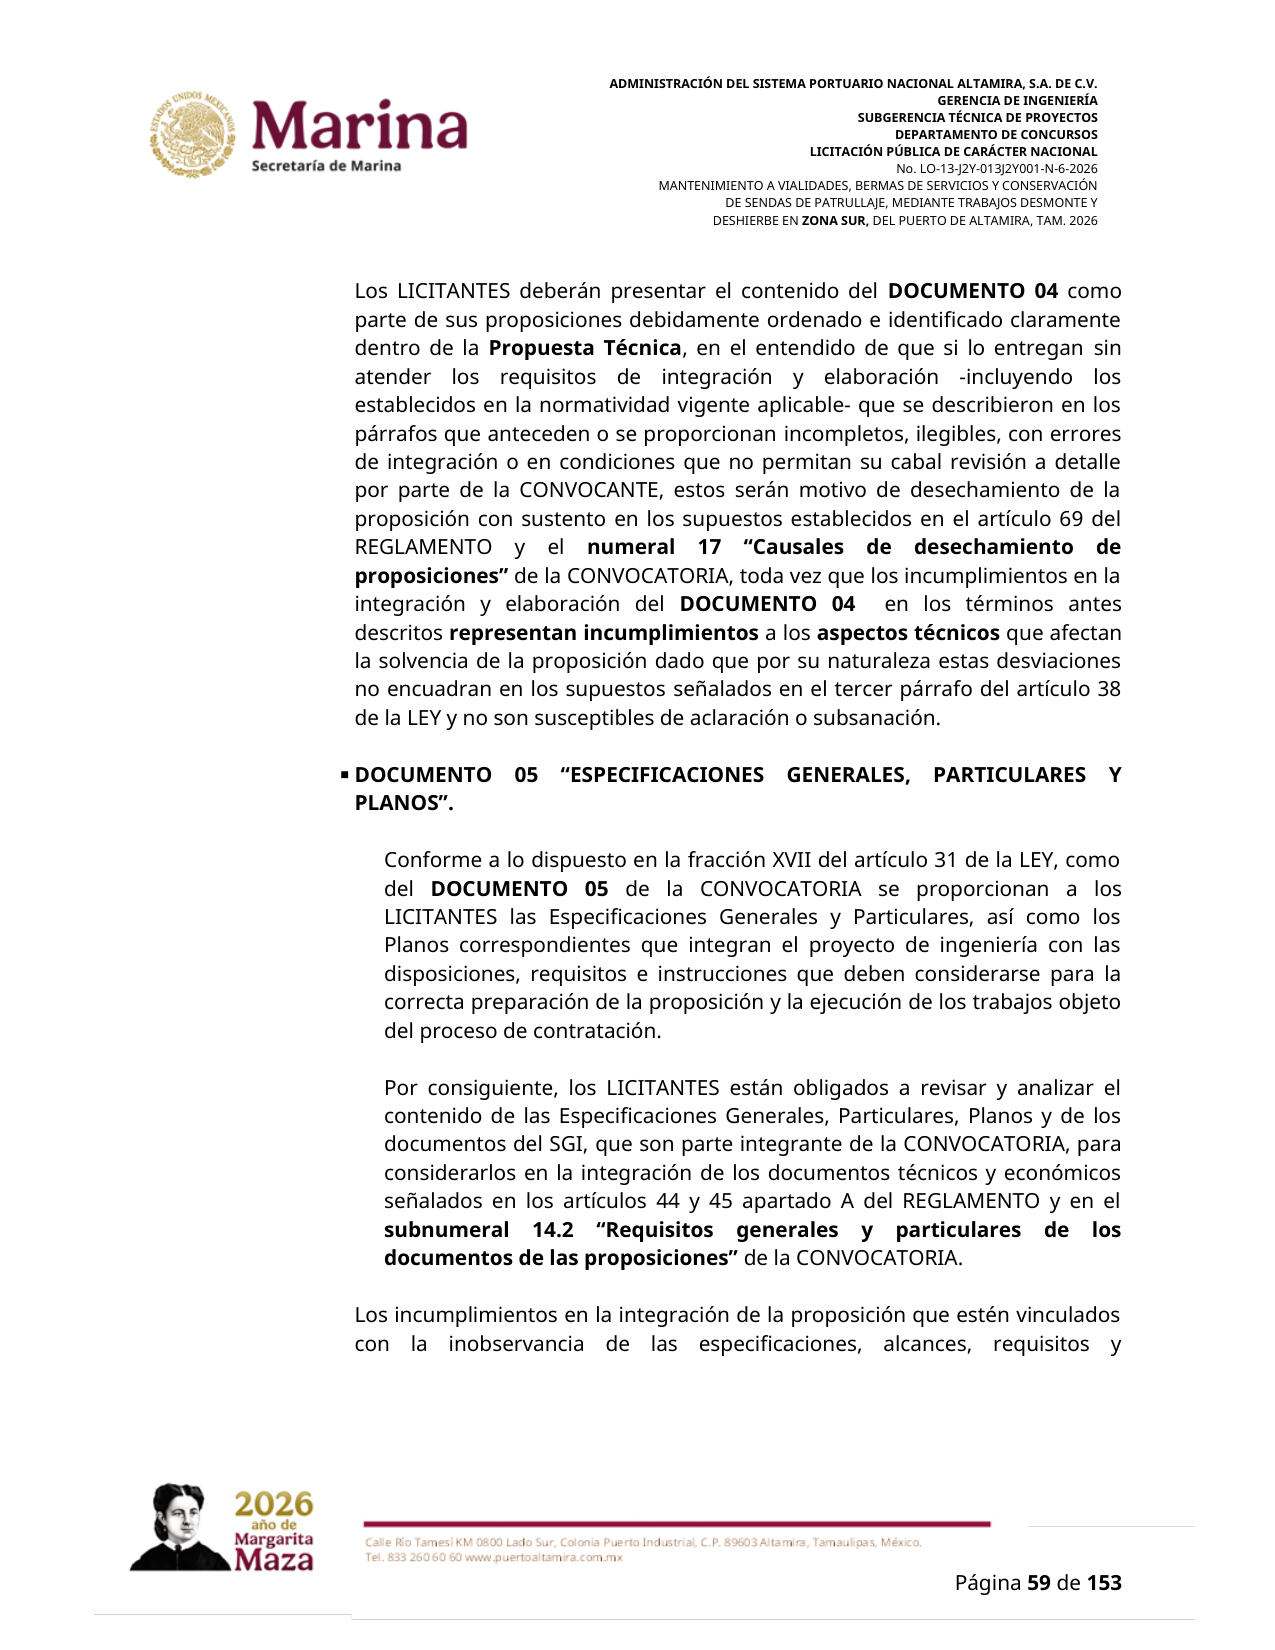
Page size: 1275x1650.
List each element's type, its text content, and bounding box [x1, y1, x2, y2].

picture [102, 56, 515, 208]
picture [93, 1452, 1195, 1621]
text Los LICITANTES deberán presentar el contenido del DOCUMENTO 04 como parte de sus proposiciones debidamente ordenado e identificado claramente dentro de la Propuesta Técnica, en el entendido de que si lo entregan sin atender los requisitos de integración y elaboración -incluyendo los establecidos en la normatividad vigente aplicable- que se describieron en los párrafos que anteceden o se proporcionan incompletos, ilegibles, con errores de integración o en condiciones que no permitan su cabal revisión a detalle por parte de la CONVOCANTE, estos serán motivo de desechamiento de la proposición con sustento en los supuestos establecidos en el artículo 69 del REGLAMENTO y el numeral 17 “Causales de desechamiento de proposiciones” de la CONVOCATORIA, toda vez que los incumplimientos en la integración y elaboración del DOCUMENTO 04 en los términos antes descritos representan incumplimientos a los aspectos técnicos que afectan la solvencia de la proposición dado que por su naturaleza estas desviaciones no encuadran en los supuestos señalados en el tercer párrafo del artículo 38 de la LEY y no son susceptibles de aclaración o subsanación. [354, 276, 1122, 731]
list DOCUMENTO 05 “ESPECIFICACIONES GENERALES, PARTICULARES Y PLANOS”. [340, 760, 1122, 817]
list Conforme a lo dispuesto en la fracción XVII del artículo 31 de la LEY, como del DOCUMENTO 05 de la CONVOCATORIA se proporcionan a los LICITANTES las Especificaciones Generales y Particulares, así como los Planos correspondientes que integran el proyecto de ingeniería con las disposiciones, requisitos e instrucciones que deben considerarse para la correcta preparación de la proposición y la ejecución de los trabajos objeto del proceso de contratación. [384, 845, 1122, 1044]
text Por consiguiente, los LICITANTES están obligados a revisar y analizar el contenido de las Especificaciones Generales, Particulares, Planos y de los documentos del SGI, que son parte integrante de la CONVOCATORIA, para considerarlos en la integración de los documentos técnicos y económicos señalados en los artículos 44 y 45 apartado A del REGLAMENTO y en el subnumeral 14.2 “Requisitos generales y particulares de los documentos de las proposiciones” de la CONVOCATORIA. [384, 1073, 1122, 1272]
